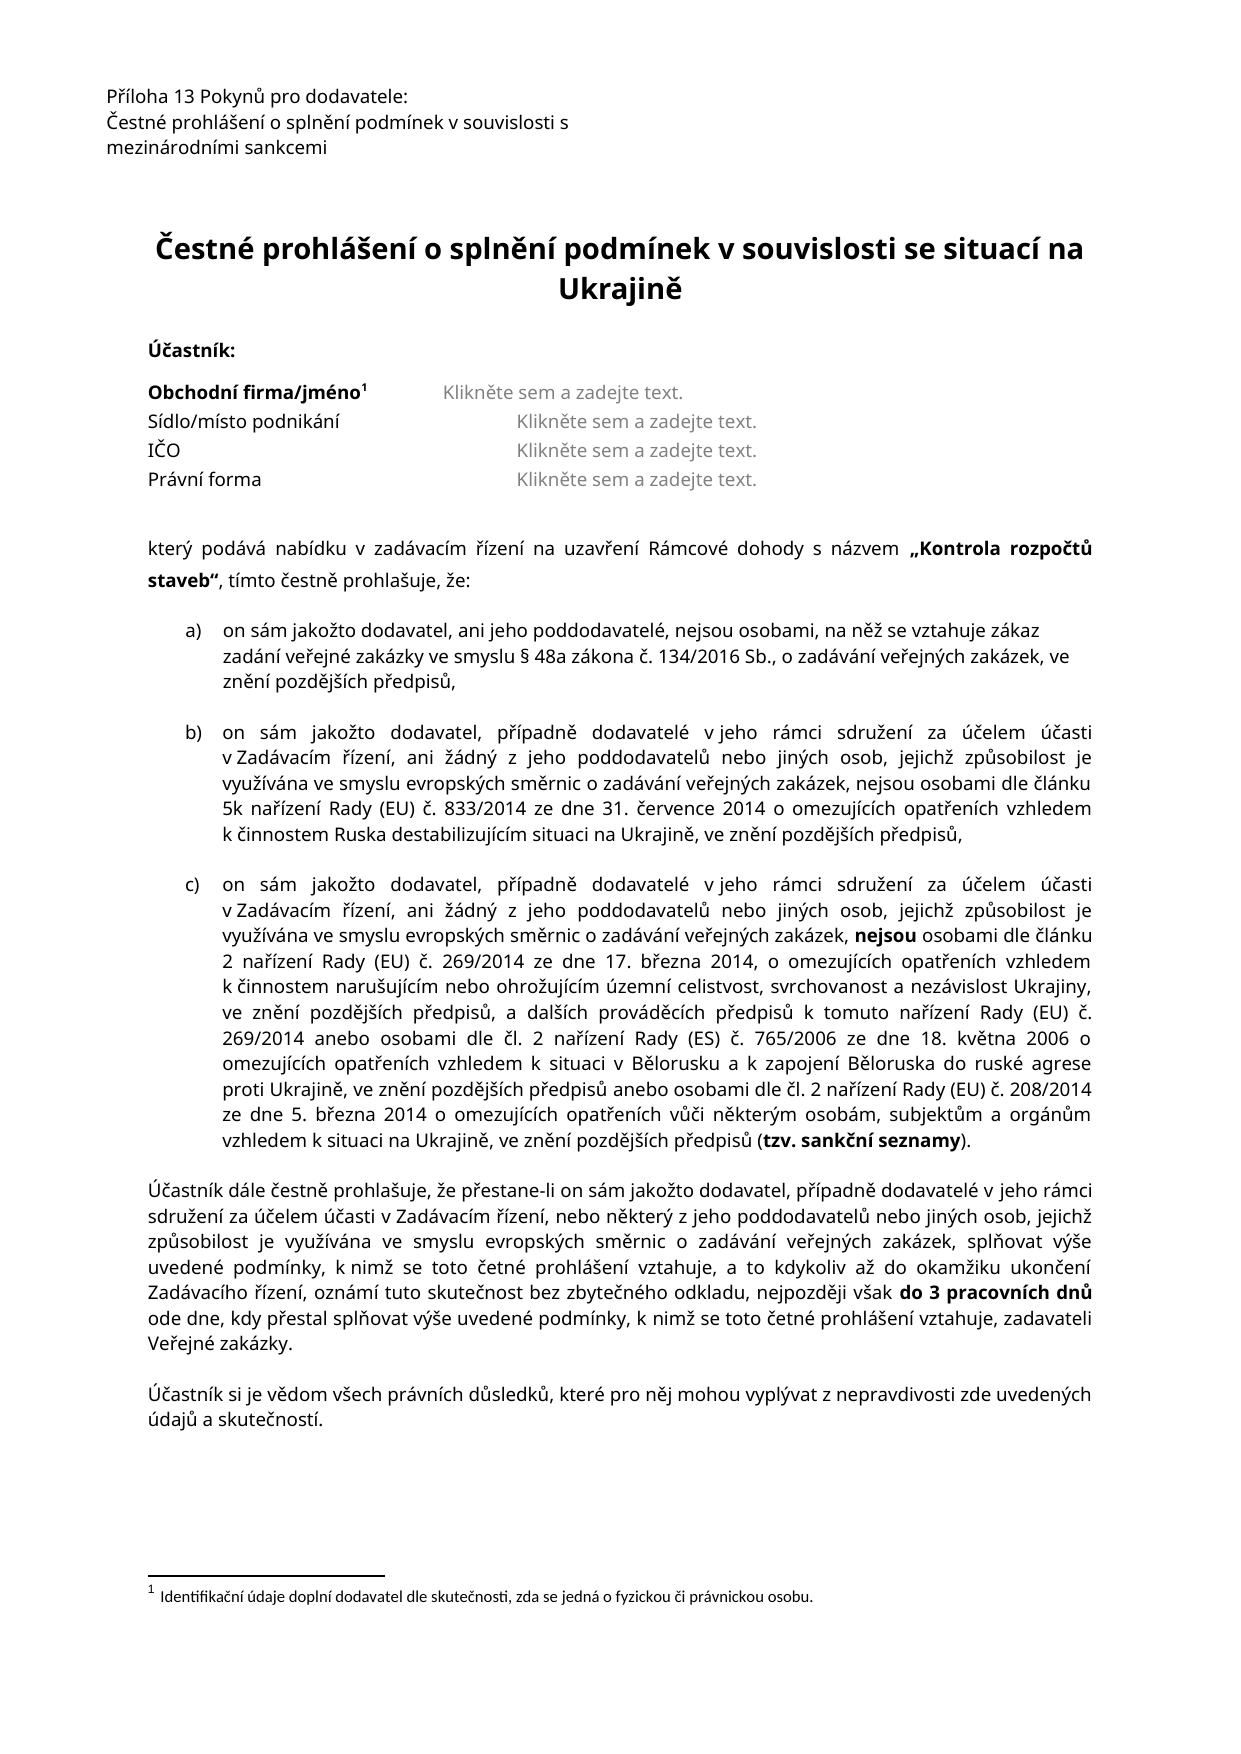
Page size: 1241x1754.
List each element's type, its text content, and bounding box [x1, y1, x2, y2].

text Účastník si je vědom všech právních důsledků, které pro něj mohou vyplývat z nepravdivosti zde uvedených údajů a skutečností. [148, 1381, 1093, 1432]
text Obchodní firma/jméno [148, 376, 1093, 405]
text který podává nabídku v zadávacím řízení na uzavření Rámcové dohody s názvem „Kontrola rozpočtů staveb“, tímto čestně prohlašuje, že: [148, 530, 1093, 592]
list on sám jakožto dodavatel, případně dodavatelé v jeho rámci sdružení za účelem účasti v Zadávacím řízení, ani žádný z jeho poddodavatelů nebo jiných osob, jejichž způsobilost je využívána ve smyslu evropských směrnic o zadávání veřejných zakázek, nejsou osobami dle článku 2 nařízení Rady (EU) č. 269/2014 ze dne 17. března 2014, o omezujících opatřeních vzhledem k činnostem narušujícím nebo ohrožujícím územní celistvost, svrchovanost a nezávislost Ukrajiny, ve znění pozdějších předpisů, a dalších prováděcích předpisů k tomuto nařízení Rady (EU) č. 269/2014 anebo osobami dle čl. 2 nařízení Rady (ES) č. 765/2006 ze dne 18. května 2006 o omezujících opatřeních vzhledem k situaci v Bělorusku a k zapojení Běloruska do ruské agrese proti Ukrajině, ve znění pozdějších předpisů anebo osobami dle čl. 2 nařízení Rady (EU) č. 208/2014 ze dne 5. března 2014 o omezujících opatřeních vůči některým osobám, subjektům a orgánům vzhledem k situaci na Ukrajině, ve znění pozdějších předpisů (tzv. sankční seznamy). [185, 872, 1093, 1152]
text Sídlo/místo podnikání [148, 405, 1093, 434]
list on sám jakožto dodavatel, případně dodavatelé v jeho rámci sdružení za účelem účasti v Zadávacím řízení, ani žádný z jeho poddodavatelů nebo jiných osob, jejichž způsobilost je využívána ve smyslu evropských směrnic o zadávání veřejných zakázek, nejsou osobami dle článku 5k nařízení Rady (EU) č. 833/2014 ze dne 31. července 2014 o omezujících opatřeních vzhledem k činnostem Ruska destabilizujícím situaci na Ukrajině, ve znění pozdějších předpisů, [185, 719, 1093, 847]
text Právní forma [148, 463, 1093, 492]
text IČO [148, 434, 1093, 463]
text Účastník: [148, 333, 1093, 364]
text Účastník dále čestně prohlašuje, že přestane-li on sám jakožto dodavatel, případně dodavatelé v jeho rámci sdružení za účelem účasti v Zadávacím řízení, nebo některý z jeho poddodavatelů nebo jiných osob, jejichž způsobilost je využívána ve smyslu evropských směrnic o zadávání veřejných zakázek, splňovat výše uvedené podmínky, k nimž se toto četné prohlášení vztahuje, a to kdykoliv až do okamžiku ukončení Zadávacího řízení, oznámí tuto skutečnost bez zbytečného odkladu, nejpozději však do 3 pracovních dnů ode dne, kdy přestal splňovat výše uvedené podmínky, k nimž se toto četné prohlášení vztahuje, zadavateli Veřejné zakázky. [148, 1177, 1093, 1356]
list on sám jakožto dodavatel, ani jeho poddodavatelé, nejsou osobami, na něž se vztahuje zákaz zadání veřejné zakázky ve smyslu § 48a zákona č. 134/2016 Sb., o zadávání veřejných zakázek, ve znění pozdějších předpisů, [185, 617, 1093, 694]
title Čestné prohlášení o splnění podmínek v souvislosti se situací na Ukrajině [148, 228, 1093, 308]
